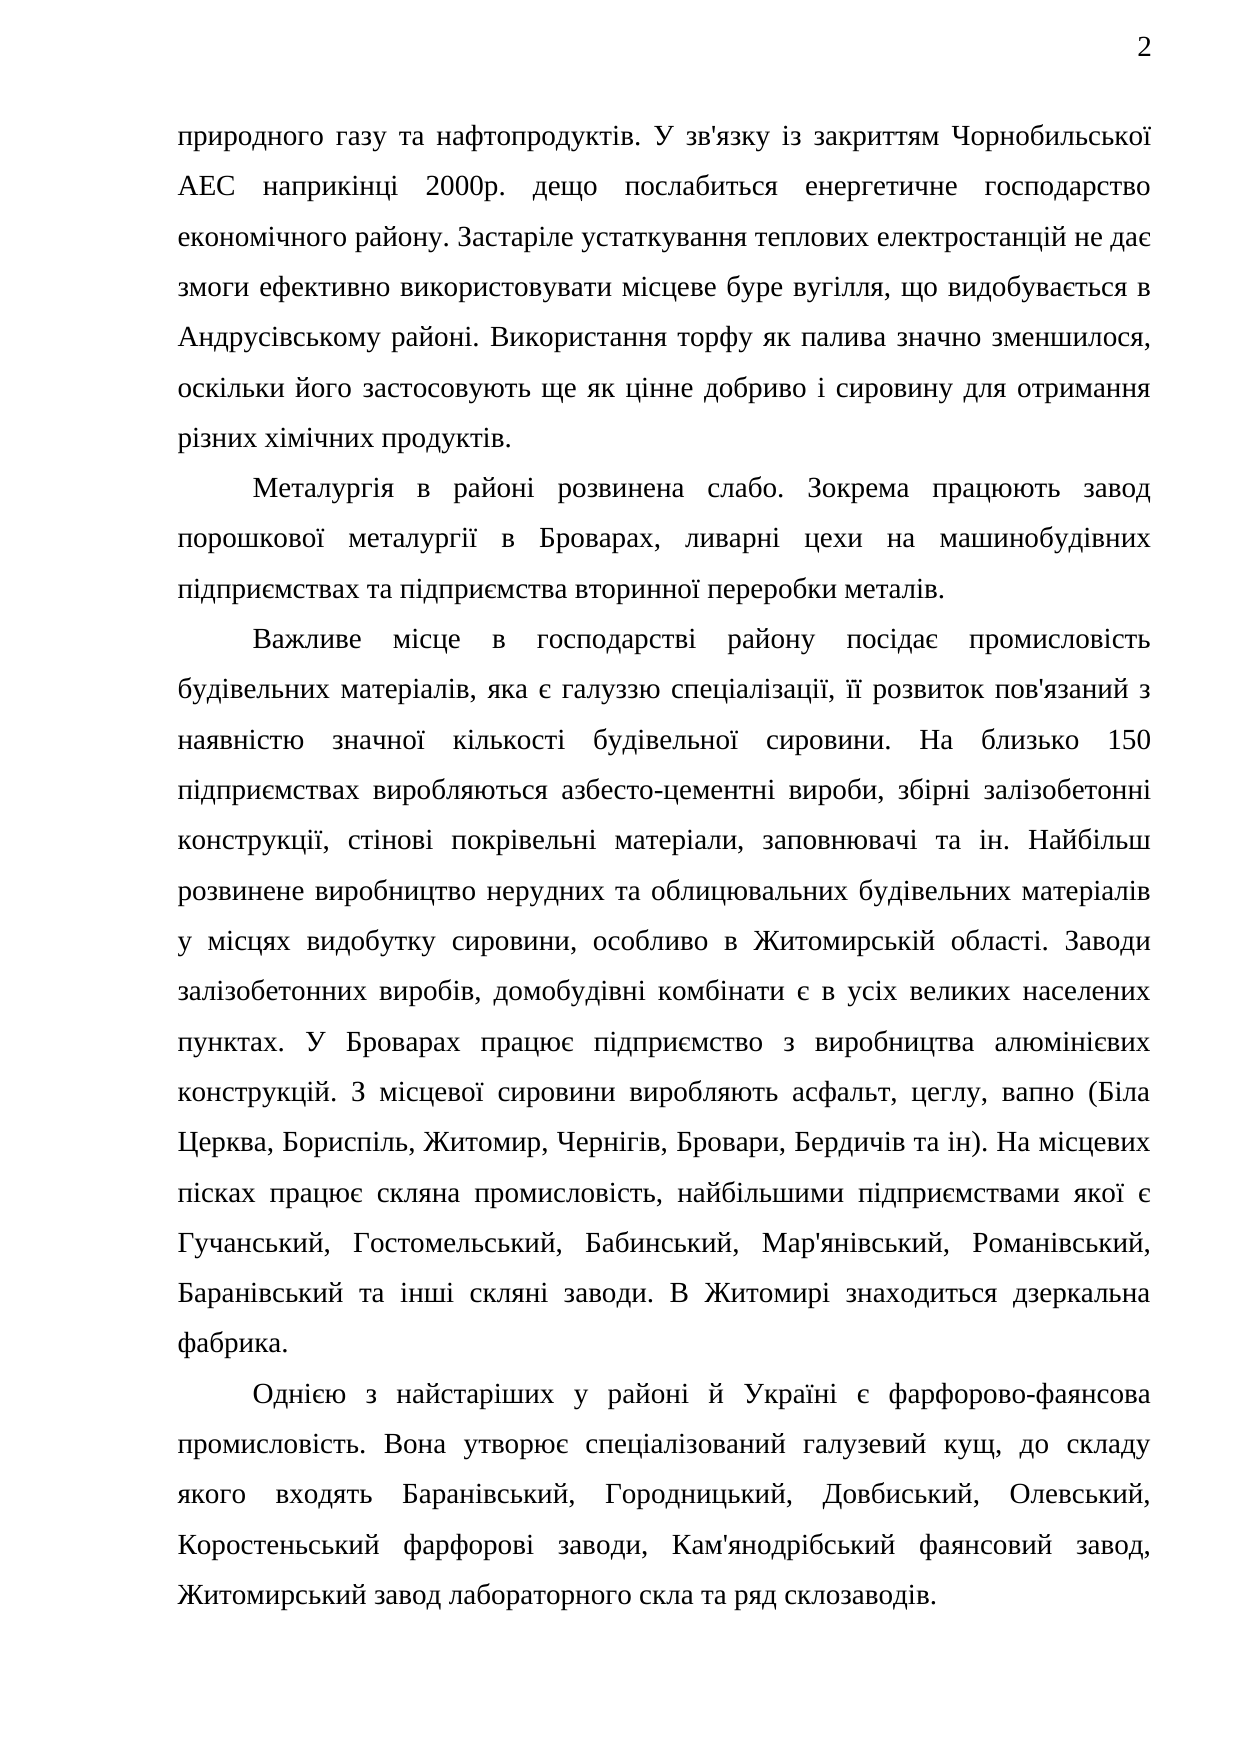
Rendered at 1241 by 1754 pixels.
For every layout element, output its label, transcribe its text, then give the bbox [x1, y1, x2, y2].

text Металургія в районі розвинена слабо. Зокрема працюють завод порошкової металургії в Броварах, ливарні цехи на машинобудівних підприємствах та підприємства вторинної переробки металів. [177, 470, 1152, 604]
text Важливе місце в господарстві району посідає промисловість будівельних матеріалів, яка є галуззю спеціалізації, її розвиток пов'язаний з наявністю значної кількості будівельної сировини. На близько 150 підприємствах виробляються азбесто-цементні вироби, збірні залізобетонні конструкції, стінові покрівельні матеріали, заповнювачі та ін. Найбільш розвинене виробництво нерудних та облицювальних будівельних матеріалів у місцях видобутку сировини, особливо в Житомирській області. Заводи залізобетонних виробів, домобудівні комбінати є в усіх великих населених пунктах. У Броварах працює підприємство з виробництва алюмінієвих конструкцій. З місцевої сировини виробляють асфальт, цеглу, вапно (Біла Церква, Бориспіль, Житомир, Чернігів, Бровари, Бердичів та ін). На місцевих пісках працює скляна промисловість, найбільшими підприємствами якої є Гучанський, Гостомельський, Бабинський, Мар'янівський, Романівський, Баранівський та інші скляні заводи. В Житомирі знаходиться дзеркальна фабрика. [177, 621, 1152, 1359]
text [177, 118, 1152, 453]
text Однією з найстаріших у районі й Україні є фарфорово-фаянсова промисловість. Вона утворює спеціалізований галузевий кущ, до складу якого входять Баранівський, Городницький, Довбиський, Олевський, Коростеньський фарфорові заводи, Кам'янодрібський фаянсовий завод, Житомирський завод лабораторного скла та ряд склозаводів. [177, 1376, 1152, 1611]
